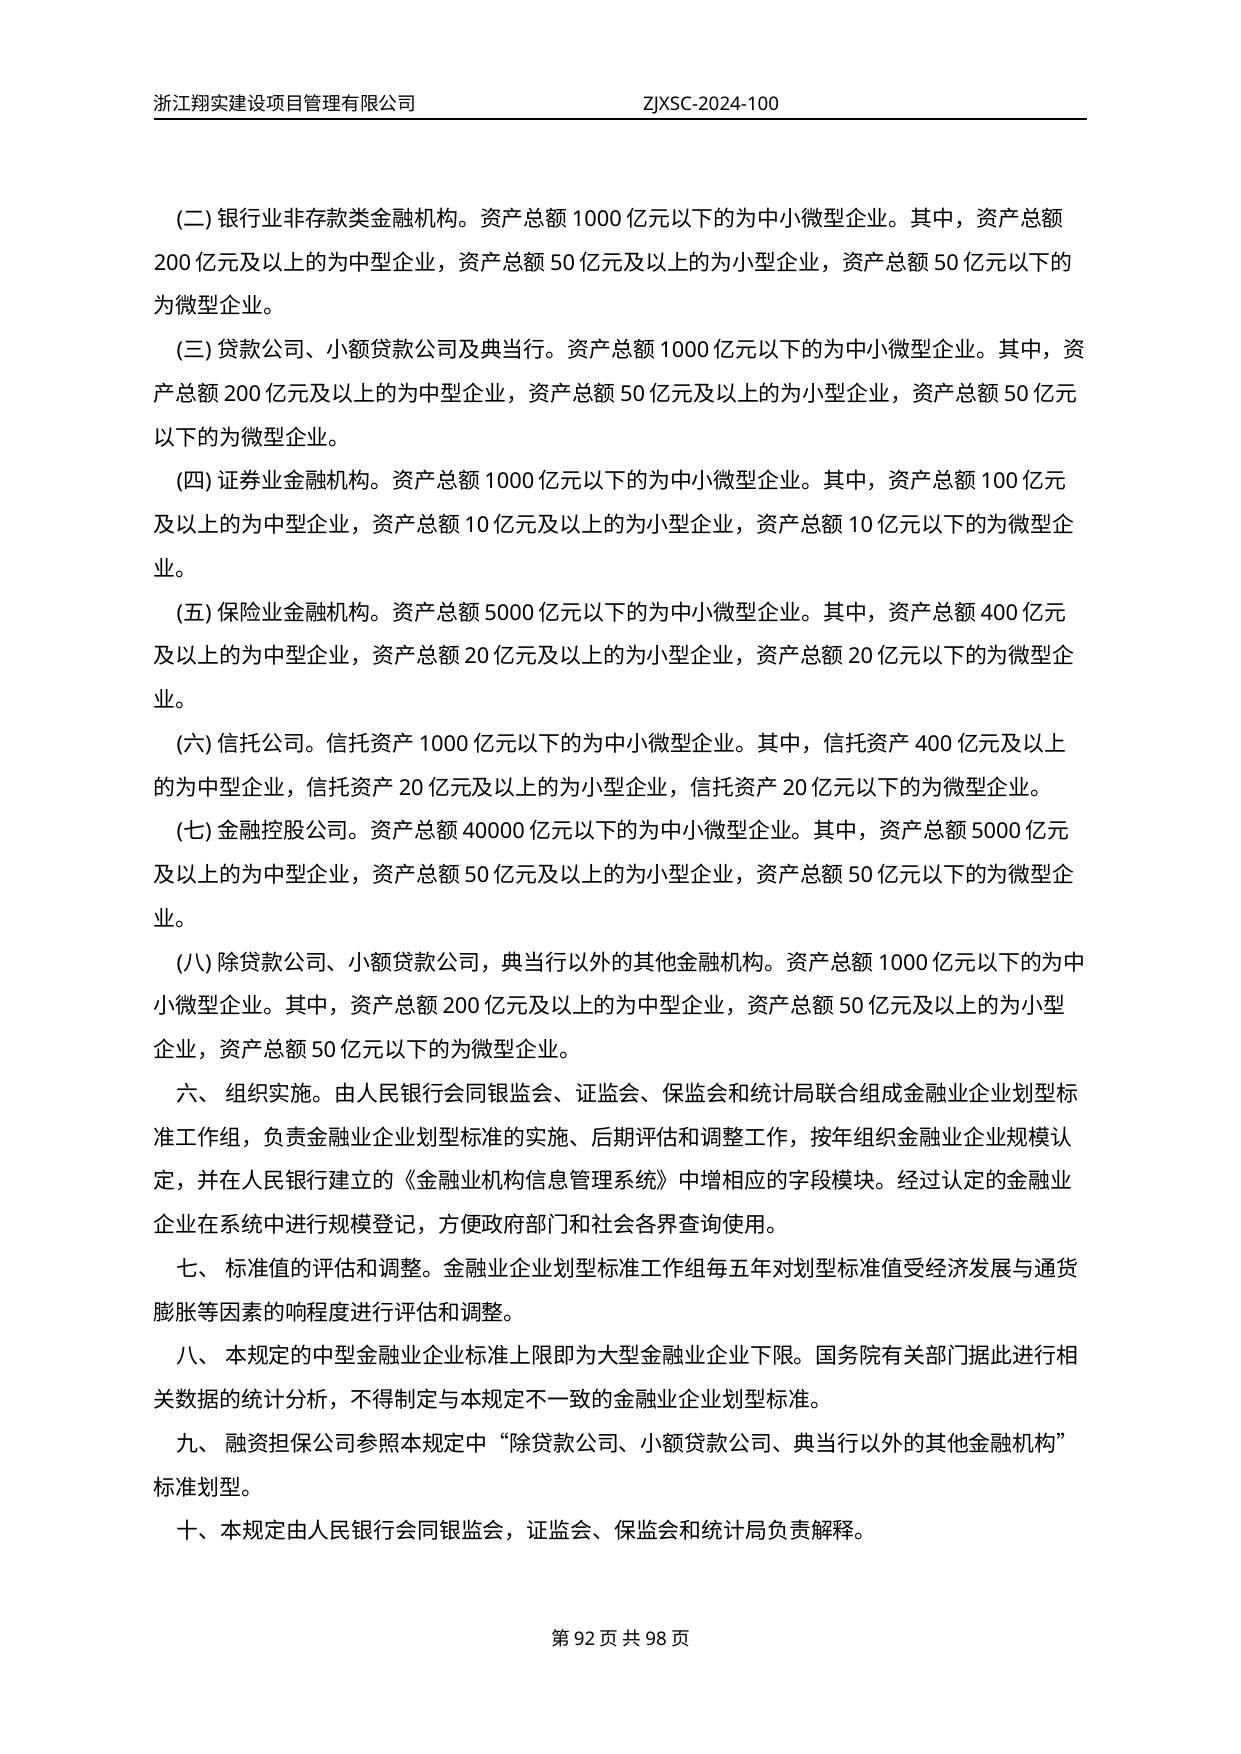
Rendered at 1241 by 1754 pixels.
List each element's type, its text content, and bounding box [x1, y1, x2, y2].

text (三) 贷款公司、小额贷款公司及典当行。资产总额1000亿元以下的为中小微型企业。其中，资产总额200亿元及以上的为中型企业，资产总额50亿元及以上的为小型企业，资产总额50亿元以下的为微型企业。 [153, 320, 1087, 451]
text (四) 证券业金融机构。资产总额1000亿元以下的为中小微型企业。其中，资产总额100亿元及以上的为中型企业，资产总额10亿元及以上的为小型企业，资产总额10亿元以下的为微型企业。 [153, 451, 1087, 583]
text 九、 融资担保公司参照本规定中“除贷款公司、小额贷款公司、典当行以外的其他金融机构”标准划型。 [153, 1414, 1087, 1501]
text 六、 组织实施。由人民银行会同银监会、证监会、保监会和统计局联合组成金融业企业划型标准工作组，负责金融业企业划型标准的实施、后期评估和调整工作，按年组织金融业企业规模认定，并在人民银行建立的《金融业机构信息管理系统》中增相应的字段模块。经过认定的金融业企业在系统中进行规模登记，方便政府部门和社会各界查询使用。 [153, 1064, 1087, 1239]
text (八) 除贷款公司、小额贷款公司，典当行以外的其他金融机构。资产总额1000亿元以下的为中小微型企业。其中，资产总额200亿元及以上的为中型企业，资产总额50亿元及以上的为小型企业，资产总额50亿元以下的为微型企业。 [153, 933, 1087, 1064]
text (五) 保险业金融机构。资产总额5000亿元以下的为中小微型企业。其中，资产总额400亿元及以上的为中型企业，资产总额20亿元及以上的为小型企业，资产总额20亿元以下的为微型企业。 [153, 583, 1087, 714]
text (二) 银行业非存款类金融机构。资产总额1000亿元以下的为中小微型企业。其中，资产总额200亿元及以上的为中型企业，资产总额50亿元及以上的为小型企业，资产总额50亿元以下的为微型企业。 [153, 189, 1087, 320]
text (七) 金融控股公司。资产总额40000亿元以下的为中小微型企业。其中，资产总额5000亿元及以上的为中型企业，资产总额50亿元及以上的为小型企业，资产总额50亿元以下的为微型企业。 [153, 801, 1087, 933]
text 七、 标准值的评估和调整。金融业企业划型标准工作组毎五年对划型标准值受经济发展与通货膨胀等因素的响程度进行评估和调整。 [153, 1239, 1087, 1326]
text 十、本规定由人民银行会同银监会，证监会、保监会和统计局负责解释。 [153, 1501, 1087, 1545]
text (六) 信托公司。信托资产1000亿元以下的为中小微型企业。其中，信托资产400亿元及以上的为中型企业，信托资产20亿元及以上的为小型企业，信托资产20亿元以下的为微型企业。 [153, 714, 1087, 801]
text 八、 本规定的中型金融业企业标准上限即为大型金融业企业下限。国务院有关部门据此进行相关数据的统计分析，不得制定与本规定不一致的金融业企业划型标准。 [153, 1326, 1087, 1414]
